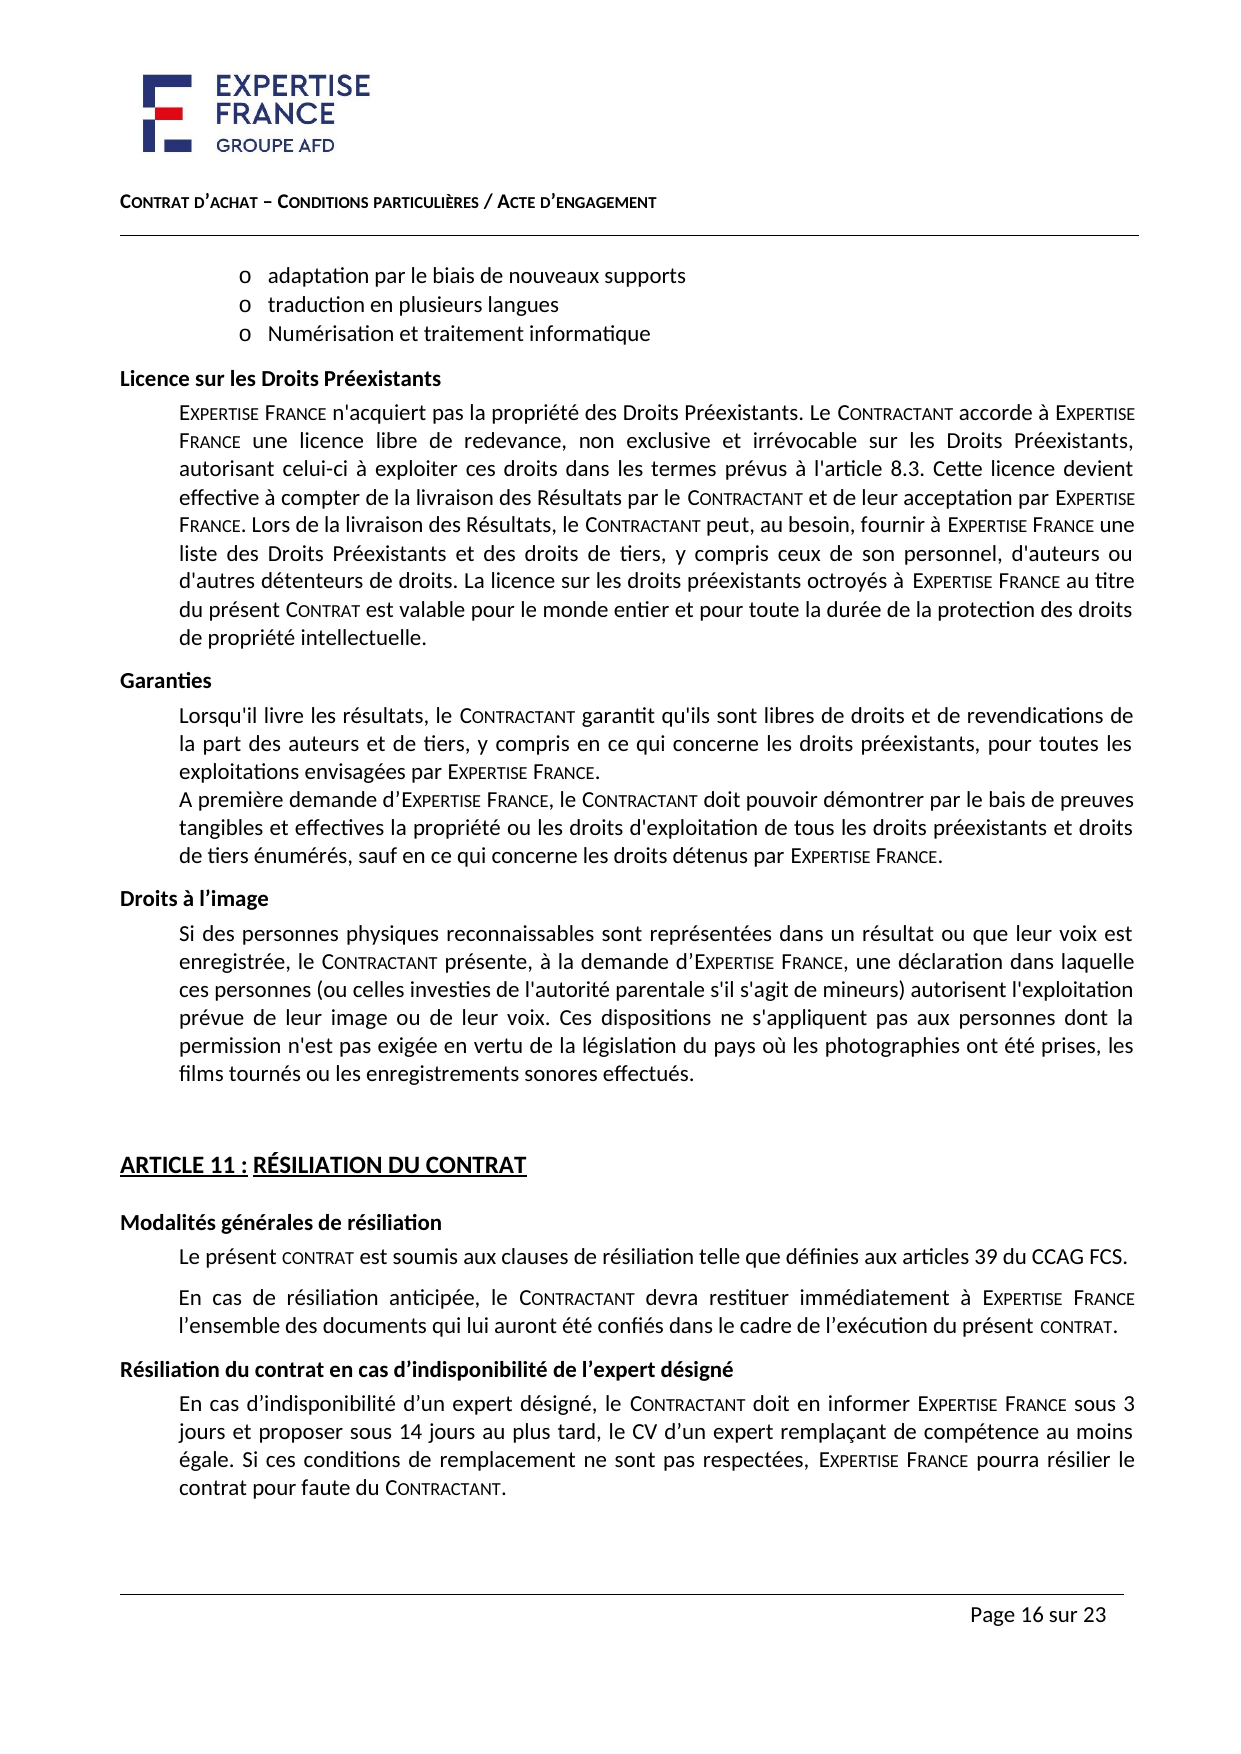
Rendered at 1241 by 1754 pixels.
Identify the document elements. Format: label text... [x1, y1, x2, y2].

subtitle Résiliation du contrat en cas d’indisponibilité de l’expert désigné [120, 1352, 1135, 1383]
text Lorsqu'il livre les résultats, le Contractant garantit qu'ils sont libres de droits et de revendications de la part des auteurs et de tiers, y compris en ce qui concerne les droits préexistants, pour toutes les exploitations envisagées par Expertise France. [179, 701, 1135, 785]
subtitle Modalités générales de résiliation [120, 1205, 1135, 1236]
subtitle Licence sur les Droits Préexistants [120, 361, 1135, 392]
text Le présent contrat est soumis aux clauses de résiliation telle que définies aux articles 39 du CCAG FCS. [179, 1242, 1135, 1271]
subtitle Garanties [120, 663, 1135, 694]
list RÉsiliation du contrat [120, 1149, 1135, 1180]
list Numérisation et traitement informatique [238, 319, 1135, 348]
list adaptation par le biais de nouveaux supports [238, 261, 1135, 290]
list En cas de résiliation anticipée, le Contractant devra restituer immédiatement à Expertise France l’ensemble des documents qui lui auront été confiés dans le cadre de l’exécution du présent contrat. [178, 1283, 1135, 1339]
text Si des personnes physiques reconnaissables sont représentées dans un résultat ou que leur voix est enregistrée, le Contractant présente, à la demande d’Expertise France, une déclaration dans laquelle ces personnes (ou celles investies de l'autorité parentale s'il s'agit de mineurs) autorisent l'exploitation prévue de leur image ou de leur voix. Ces dispositions ne s'appliquent pas aux personnes dont la permission n'est pas exigée en vertu de la législation du pays où les photographies ont été prises, les films tournés ou les enregistrements sonores effectués. [179, 919, 1135, 1087]
text Expertise France n'acquiert pas la propriété des Droits Préexistants. Le Contractant accorde à Expertise France une licence libre de redevance, non exclusive et irrévocable sur les Droits Préexistants, autorisant celui-ci à exploiter ces droits dans les termes prévus à l'article 8.3. Cette licence devient effective à compter de la livraison des Résultats par le Contractant et de leur acceptation par Expertise France. Lors de la livraison des Résultats, le Contractant peut, au besoin, fournir à Expertise France une liste des Droits Préexistants et des droits de tiers, y compris ceux de son personnel, d'auteurs ou d'autres détenteurs de droits. La licence sur les droits préexistants octroyés à Expertise France au titre du présent Contrat est valable pour le monde entier et pour toute la durée de la protection des droits de propriété intellectuelle. [179, 398, 1135, 651]
text A première demande d’Expertise France, le Contractant doit pouvoir démontrer par le bais de preuves tangibles et effectives la propriété ou les droits d'exploitation de tous les droits préexistants et droits de tiers énumérés, sauf en ce qui concerne les droits détenus par Expertise France. [179, 785, 1135, 869]
subtitle Droits à l’image [120, 881, 1135, 913]
picture [120, 41, 397, 183]
text En cas d’indisponibilité d’un expert désigné, le Contractant doit en informer Expertise France sous 3 jours et proposer sous 14 jours au plus tard, le CV d’un expert remplaçant de compétence au moins égale. Si ces conditions de remplacement ne sont pas respectées, Expertise France pourra résilier le contrat pour faute du Contractant. [179, 1389, 1135, 1501]
list traduction en plusieurs langues [238, 290, 1135, 319]
